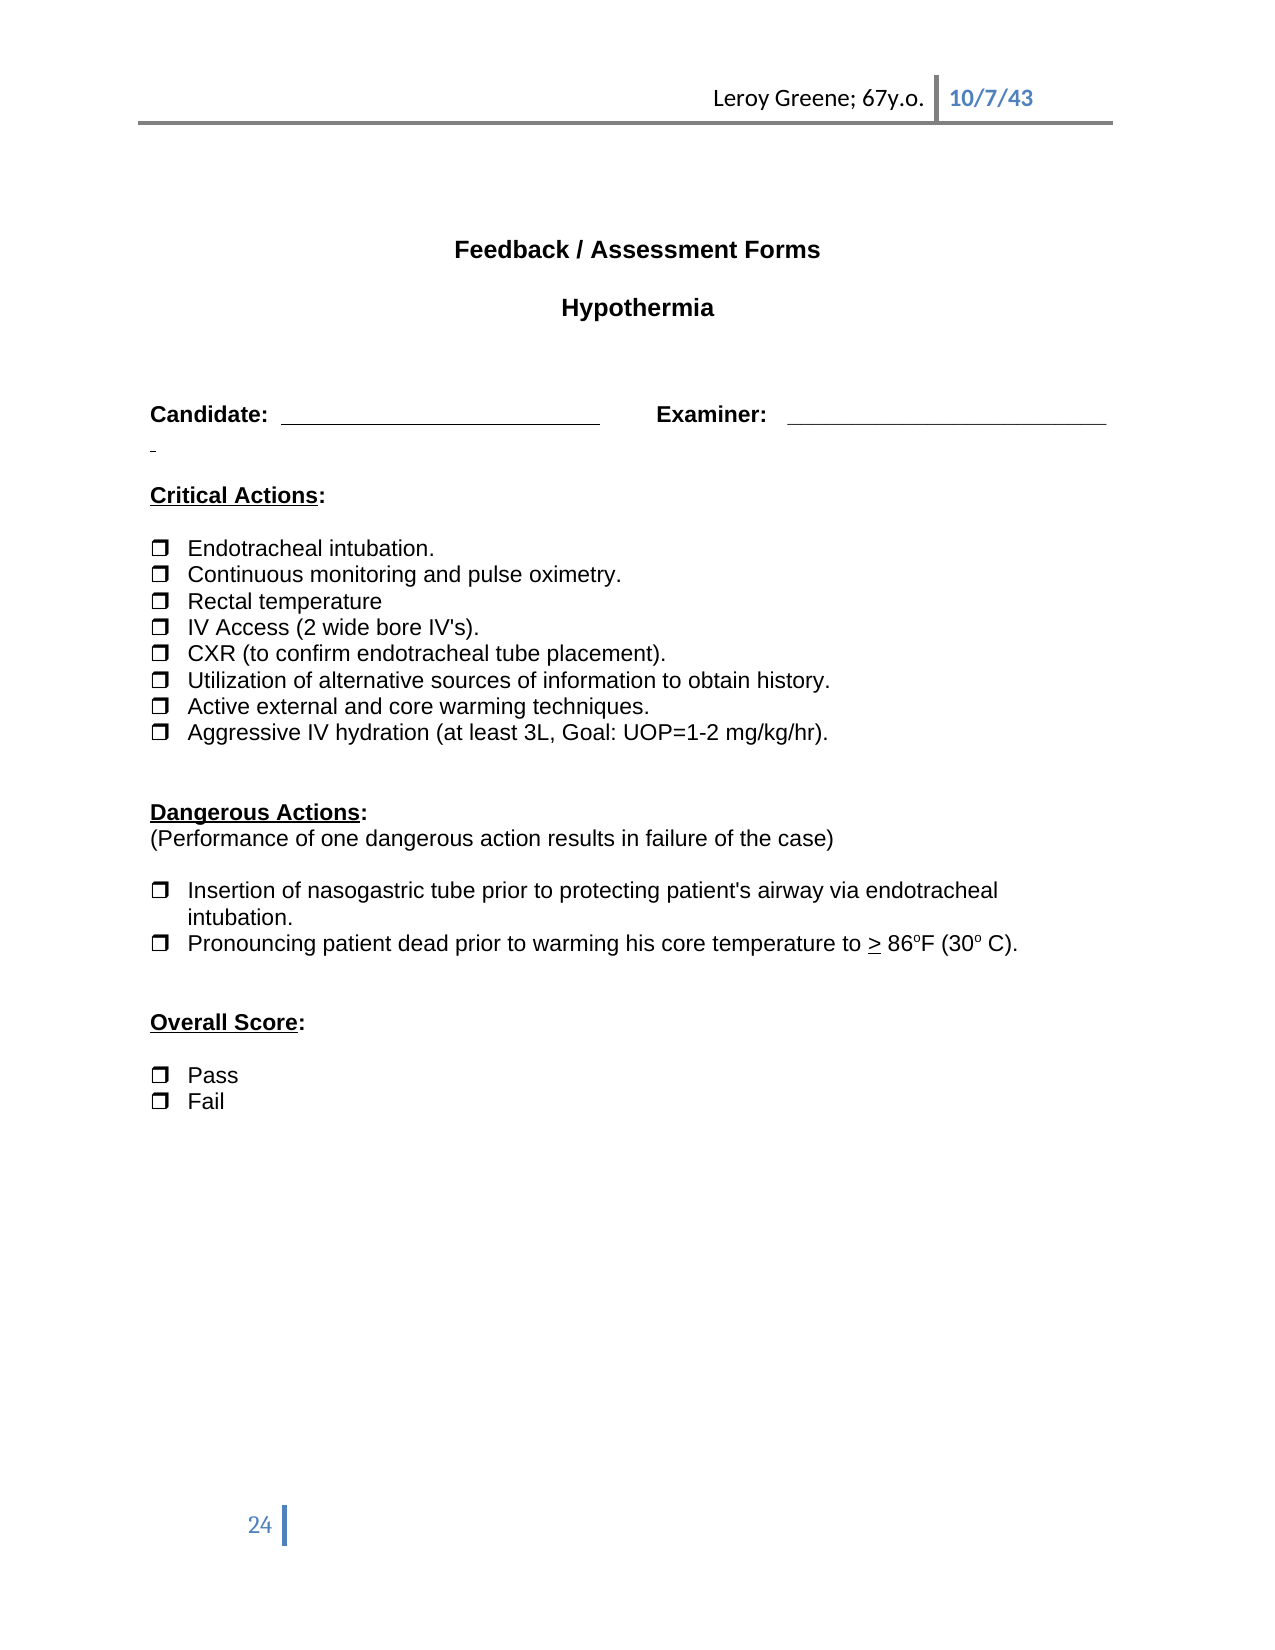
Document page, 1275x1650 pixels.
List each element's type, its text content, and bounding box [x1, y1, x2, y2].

text (Performance of one dangerous action results in failure of the case) [150, 825, 1200, 851]
list Fail [150, 1088, 1110, 1115]
list IV Access (2 wide bore IV's). [150, 614, 1110, 640]
list CXR (to confirm endotracheal tube placement). [150, 640, 1110, 667]
text Feedback / Assessment Forms [150, 235, 1125, 264]
list Pass [150, 1062, 1110, 1088]
text Critical Actions: [150, 482, 1125, 508]
list Continuous monitoring and pulse oximetry. [150, 561, 1110, 588]
list Pronouncing patient dead prior to warming his core temperature to > 86oF (30o C). [150, 930, 1110, 957]
list Utilization of alternative sources of information to obtain history. [150, 667, 1110, 693]
list Aggressive IV hydration (at least 3L, Goal: UOP=1-2 mg/kg/hr). [150, 719, 1110, 746]
list Active external and core warming techniques. [150, 693, 1110, 719]
list Rectal temperature [150, 588, 1110, 614]
text Hypothermia [150, 293, 1125, 322]
text Candidate: Examiner: _________________________ [150, 401, 1200, 427]
list Endotracheal intubation. [150, 535, 1110, 561]
text Dangerous Actions: [150, 798, 1200, 825]
list Insertion of nasogastric tube prior to protecting patient's airway via endotracheal intubation. [150, 877, 1110, 930]
text Overall Score: [150, 1009, 1110, 1036]
